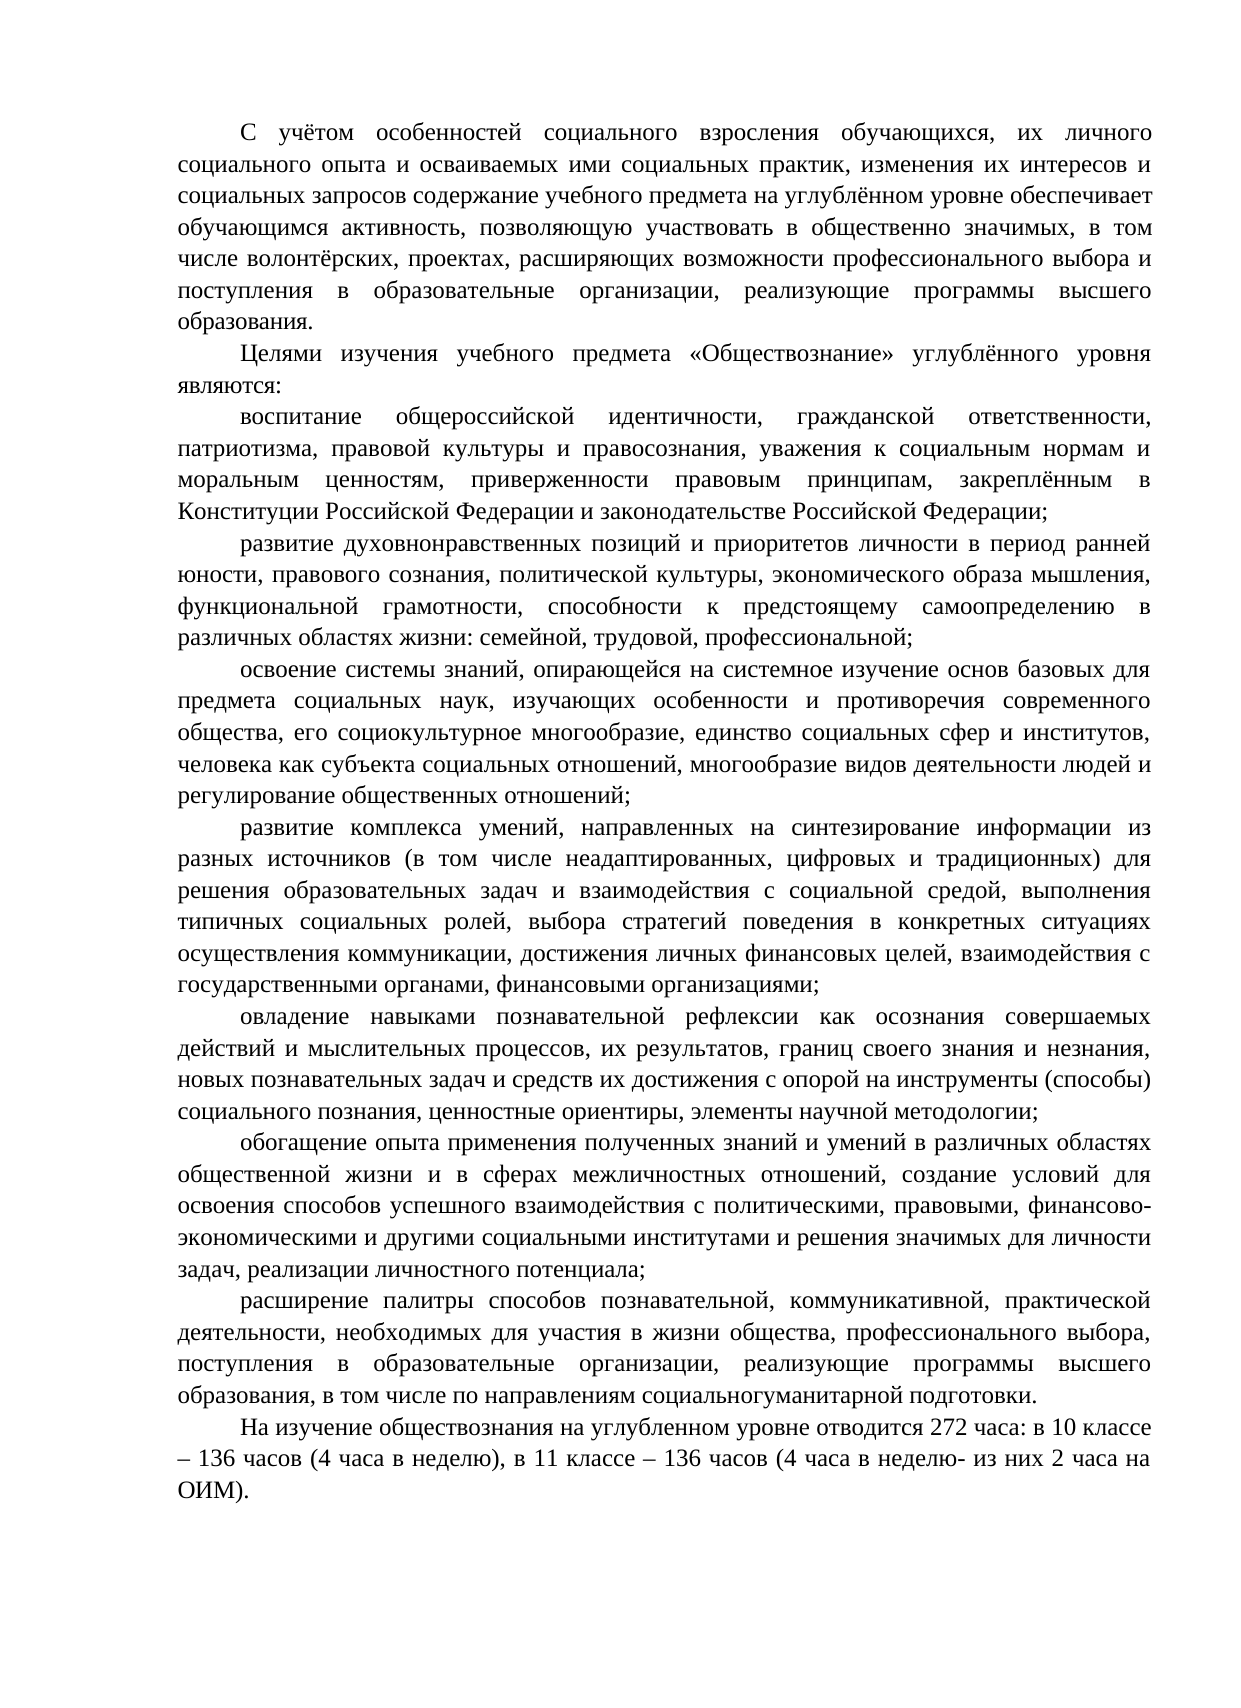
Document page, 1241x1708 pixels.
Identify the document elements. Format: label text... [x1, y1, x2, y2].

text освоение системы знаний, опирающейся на системное изучение основ базовых для предмета социальных наук, изучающих особенности и противоречия современного общества, его социокультурное многообразие, единство социальных сфер и институтов, человека как субъекта социальных отношений, многообразие видов деятельности людей и регулирование общественных отношений; [177, 654, 1151, 809]
text овладение навыками познавательной рефлексии как осознания совершаемых действий и мыслительных процессов, их результатов, границ своего знания и незнания, новых познавательных задач и средств их достижения с опорой на инструменты (способы) социального познания, ценностные ориентиры, элементы научной методологии; [177, 1001, 1151, 1124]
text С учётом особенностей социального взросления обучающихся, их личного социального опыта и осваиваемых ими социальных практик, изменения их интересов и социальных запросов содержание учебного предмета на углублённом уровне обеспечивает обучающимся активность, позволяющую участвовать в общественно значимых, в том числе волонтёрских, проектах, расширяющих возможности профессионального выбора и поступления в образовательные организации, реализующие программы высшего образования. [177, 117, 1153, 335]
text развитие комплекса умений, направленных на синтезирование информации из разных источников (в том числе неадаптированных, цифровых и традиционных) для решения образовательных задач и взаимодействия с социальной средой, выполнения типичных социальных ролей, выбора стратегий поведения в конкретных ситуациях осуществления коммуникации, достижения личных финансовых целей, взаимодействия с государственными органами, финансовыми организациями; [177, 812, 1152, 998]
text На изучение обществознания на углубленном уровне отводится 272 часа: в 10 классе – 136 часов (4 часа в неделю), в 11 классе – 136 часов (4 часа в неделю- из них 2 часа на ОИМ). [177, 1412, 1152, 1503]
text Целями изучения учебного предмета «Обществознание» углублённого уровня являются: [177, 338, 1151, 398]
text расширение палитры способов познавательной, коммуникативной, практической деятельности, необходимых для участия в жизни общества, профессионального выбора, поступления в образовательные организации, реализующие программы высшего образования, в том числе по направлениям социальногуманитарной подготовки. [177, 1285, 1152, 1409]
text воспитание общероссийской идентичности, гражданской ответственности, патриотизма, правовой культуры и правосознания, уважения к социальным нормам и моральным ценностям, приверженности правовым принципам, закреплённым в Конституции Российской Федерации и законодательстве Российской Федерации; [177, 401, 1152, 525]
text обогащение опыта применения полученных знаний и умений в различных областях общественной жизни и в сферах межличностных отношений, создание условий для освоения способов успешного взаимодействия с политическими, правовыми, финансово- экономическими и другими социальными институтами и решения значимых для личности задач, реализации личностного потенциала; [177, 1127, 1152, 1282]
text развитие духовнонравственных позиций и приоритетов личности в период ранней юности, правового сознания, политической культуры, экономического образа мышления, функциональной грамотности, способности к предстоящему самоопределению в различных областях жизни: семейной, трудовой, профессиональной; [177, 528, 1152, 651]
